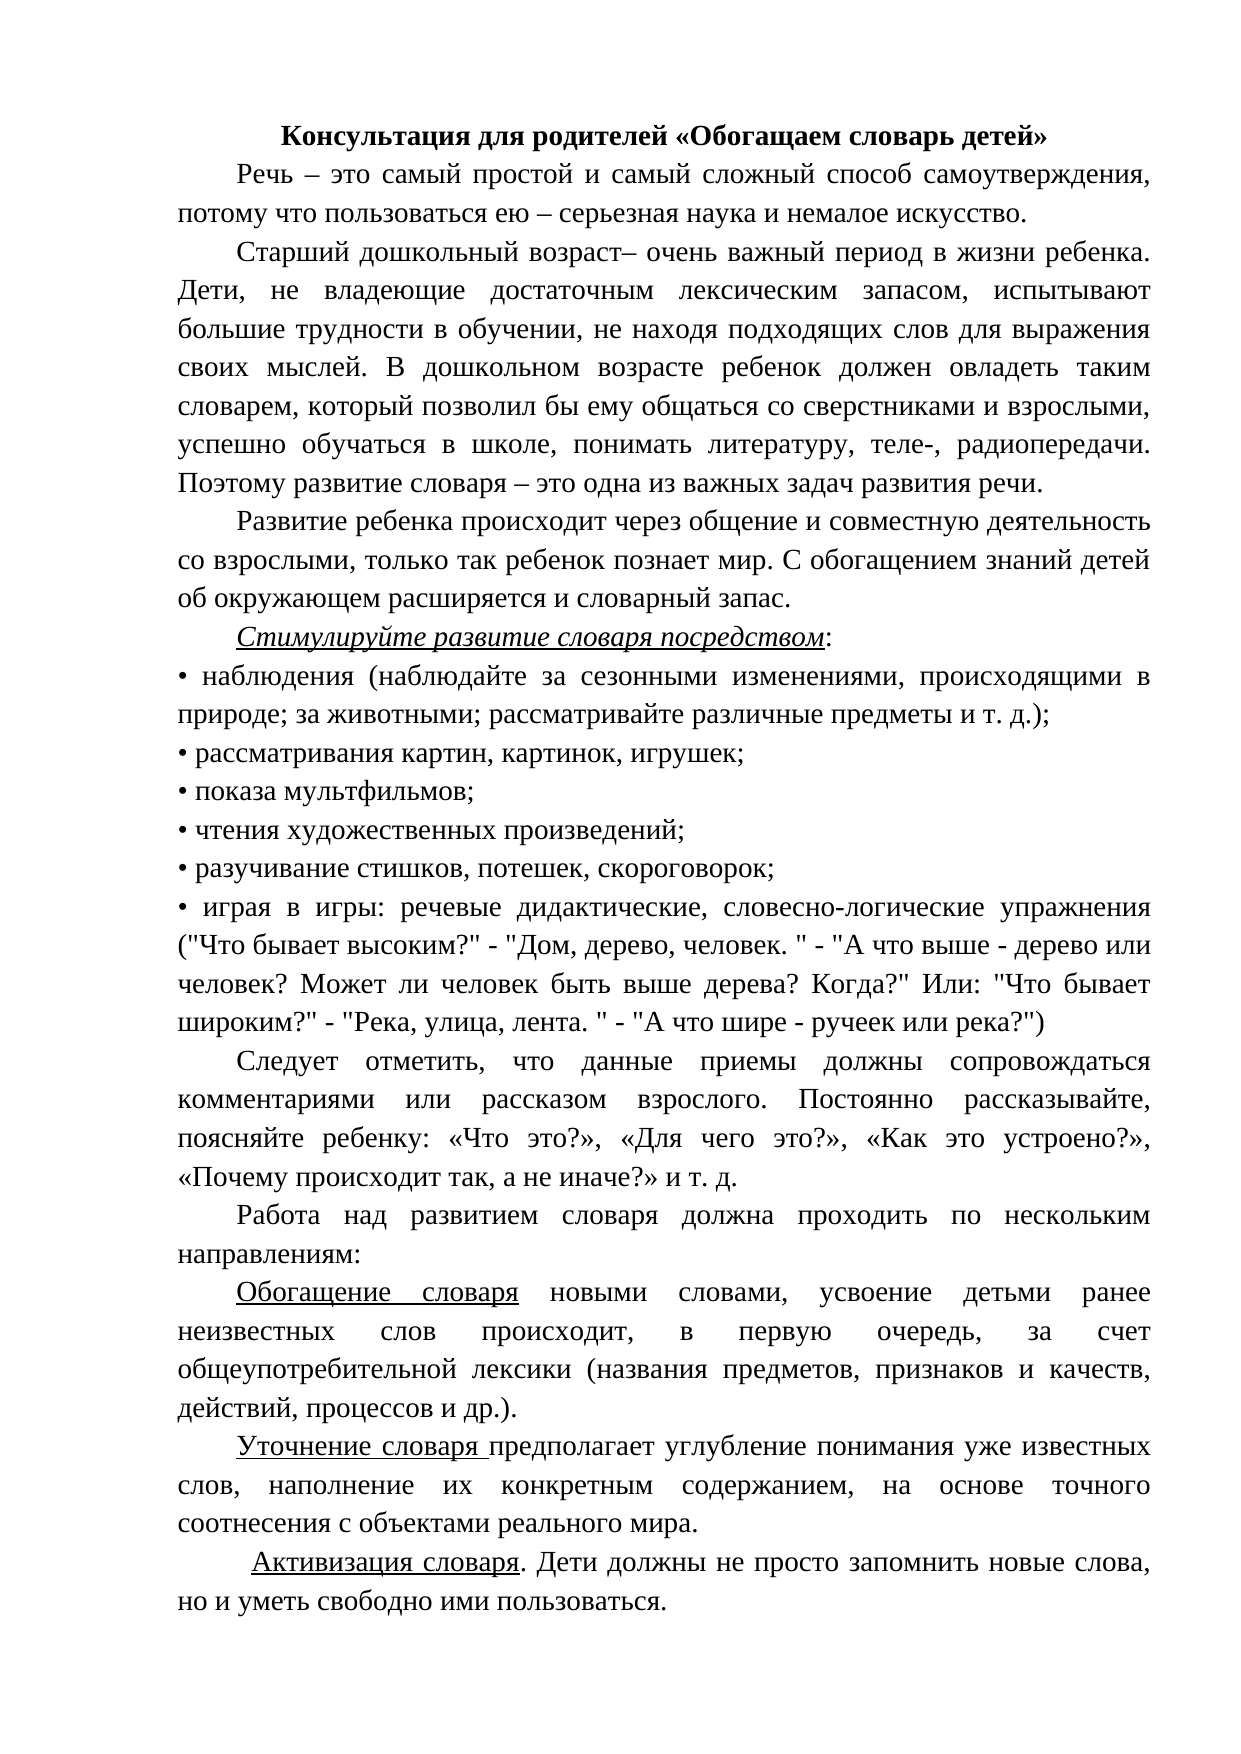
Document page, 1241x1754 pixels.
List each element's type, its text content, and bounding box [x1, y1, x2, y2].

text Речь – это самый простой и самый сложный способ самоутверждения, потому что пользоваться ею – серьезная наука и немалое искусство. [177, 157, 1152, 229]
text • чтения художественных произведений; [177, 812, 1152, 845]
text Стимулируйте развитие словаря посредством: [177, 619, 1152, 653]
text Развитие ребенка происходит через общение и совместную деятельность со взрослыми, только так ребенок познает мир. С обогащением знаний детей об окружающем расширяется и словарный запас. [177, 503, 1152, 614]
text • разучивание стишков, потешек, скороговорок; [177, 850, 1152, 884]
text Консультация для родителей «Обогащаем словарь детей» [177, 118, 1152, 152]
text Работа над развитием словаря должна проходить по нескольким направлениям: [177, 1197, 1152, 1269]
text • играя в игры: речевые дидактические, словесно-логические упражнения ("Что бывает высоким?" - "Дом, дерево, человек. " - "А что выше - дерево или человек? Может ли человек быть выше дерева? Когда?" Или: "Что бывает широким?" - "Река, улица, лента. " - "А что шире - ручеек или река?") [177, 889, 1152, 1038]
text • наблюдения (наблюдайте за сезонными изменениями, происходящими в природе; за животными; рассматривайте различные предметы и т. д.); [177, 658, 1152, 730]
text Уточнение словаря предполагает углубление понимания уже известных слов, наполнение их конкретным содержанием, на основе точного соотнесения с объектами реального мира. [177, 1428, 1152, 1539]
text Старший дошкольный возраст– очень важный период в жизни ребенка. Дети, не владеющие достаточным лексическим запасом, испытывают большие трудности в обучении, не находя подходящих слов для выражения своих мыслей. В дошкольном возрасте ребенок должен овладеть таким словарем, который позволил бы ему общаться со сверстниками и взрослыми, успешно обучаться в школе, понимать литературу, теле-, радиопередачи. Поэтому развитие словаря – это одна из важных задач развития речи. [177, 234, 1152, 498]
text Обогащение словаря новыми словами, усвоение детьми ранее неизвестных слов происходит, в первую очередь, за счет общеупотребительной лексики (названия предметов, признаков и качеств, действий, процессов и др.). [177, 1274, 1152, 1423]
text Следует отметить, что данные приемы должны сопровождаться комментариями или рассказом взрослого. Постоянно рассказывайте, поясняйте ребенку: «Что это?», «Для чего это?», «Как это устроено?», «Почему происходит так, а не иначе?» и т. д. [177, 1043, 1152, 1192]
text Активизация словаря. Дети должны не просто запомнить новые слова, но и уметь свободно ими пользоваться. [177, 1544, 1152, 1616]
text • показа мультфильмов; [177, 773, 1152, 807]
text • рассматривания картин, картинок, игрушек; [177, 735, 1152, 768]
